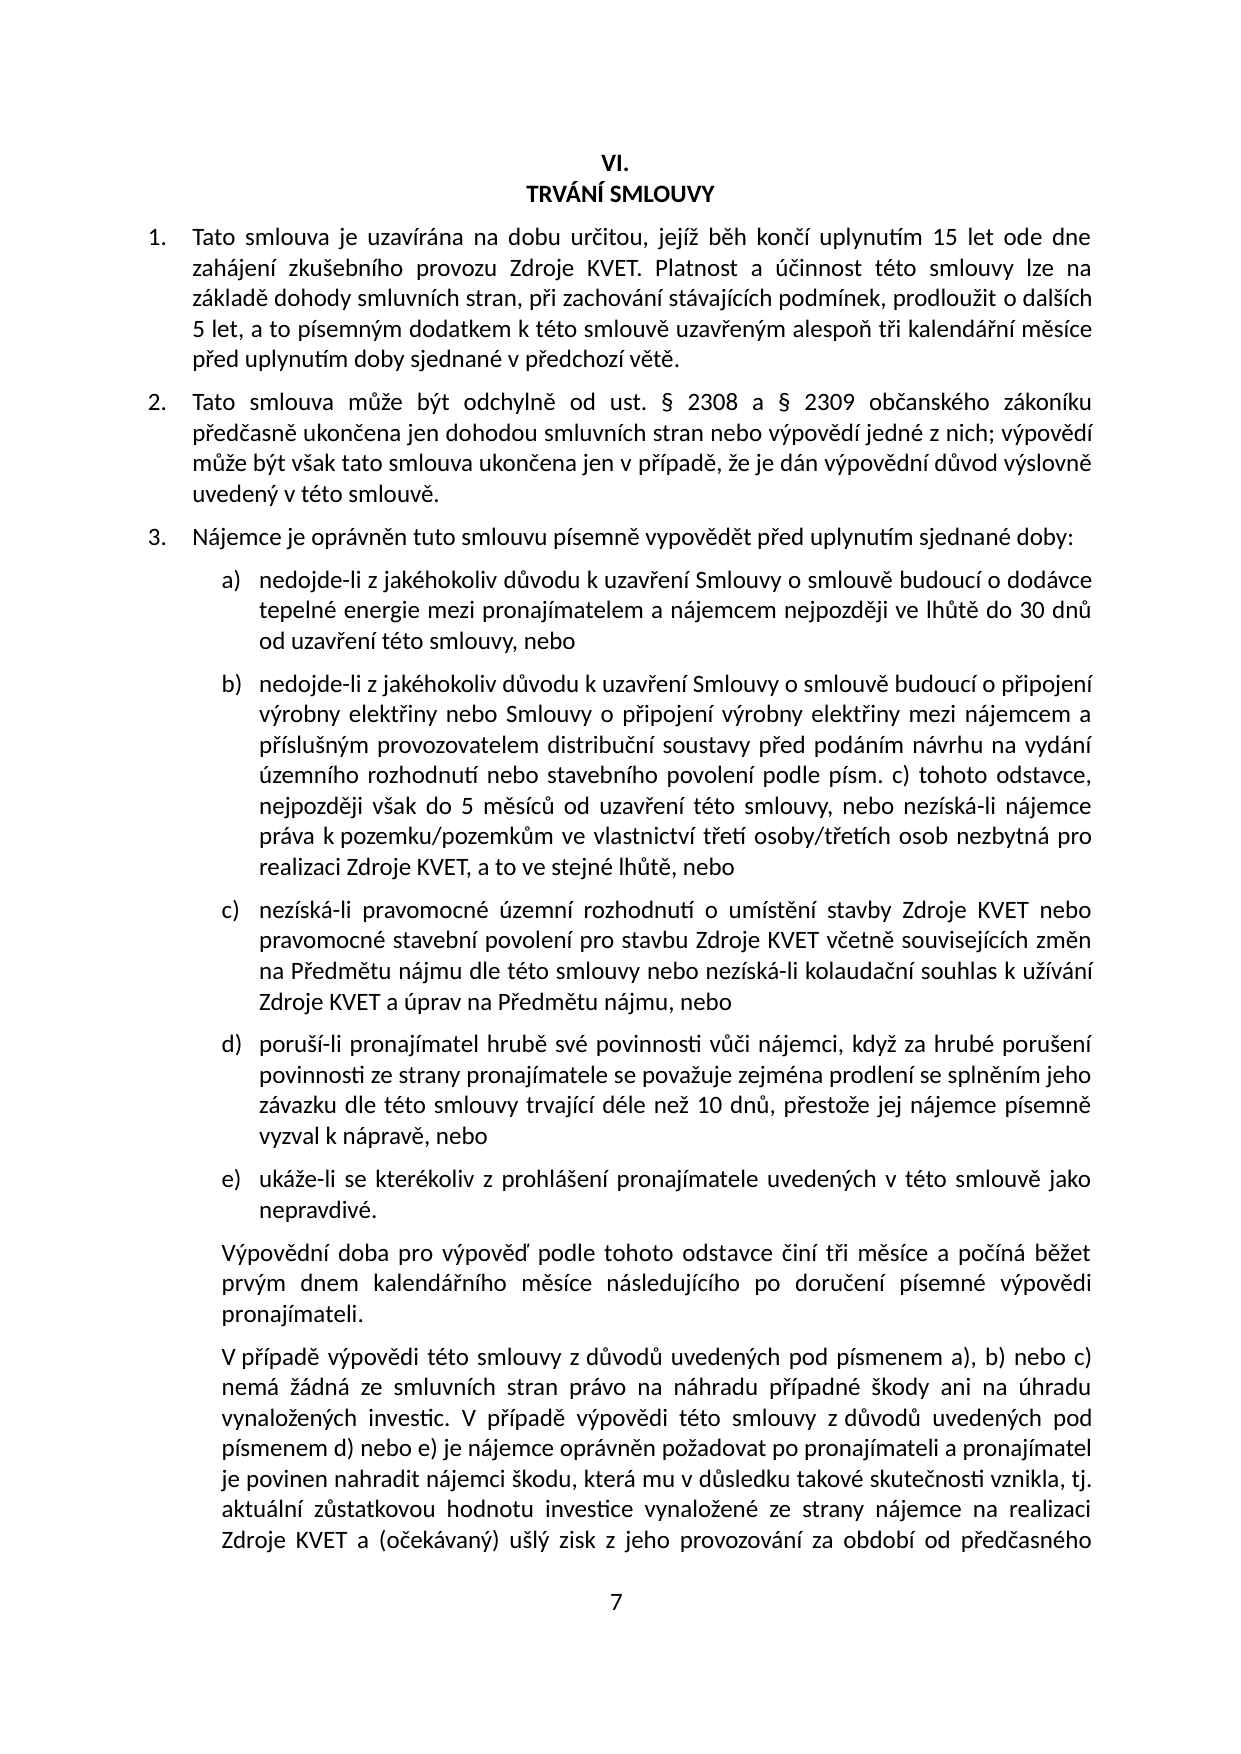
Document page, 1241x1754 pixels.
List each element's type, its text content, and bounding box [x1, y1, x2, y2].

list nezíská-li pravomocné územní rozhodnutí o umístění stavby Zdroje KVET nebo pravomocné stavební povolení pro stavbu Zdroje KVET včetně souvisejících změn na Předmětu nájmu dle této smlouvy nebo nezíská-li kolaudační souhlas k užívání Zdroje KVET a úprav na Předmětu nájmu, nebo [221, 894, 1093, 1016]
list nedojde-li z jakéhokoliv důvodu k uzavření Smlouvy o smlouvě budoucí o připojení výrobny elektřiny nebo Smlouvy o připojení výrobny elektřiny mezi nájemcem a příslušným provozovatelem distribuční soustavy před podáním návrhu na vydání územního rozhodnutí nebo stavebního povolení podle písm. c) tohoto odstavce, nejpozději však do 5 měsíců od uzavření této smlouvy, nebo nezíská-li nájemce práva k pozemku/pozemkům ve vlastnictví třetí osoby/třetích osob nezbytná pro realizaci Zdroje KVET, a to ve stejné lhůtě, nebo [221, 668, 1093, 882]
list ukáže-li se kterékoliv z prohlášení pronajímatele uvedených v této smlouvě jako nepravdivé. [221, 1163, 1093, 1224]
list Tato smlouva je uzavírána na dobu určitou, jejíž běh končí uplynutím 15 let ode dne zahájení zkušebního provozu Zdroje KVET. Platnost a účinnost této smlouvy lze na základě dohody smluvních stran, při zachování stávajících podmínek, prodloužit o dalších 5 let, a to písemným dodatkem k této smlouvě uzavřeným alespoň tři kalendářní měsíce před uplynutím doby sjednané v předchozí větě. [148, 221, 1093, 374]
subtitle trvání smlouvy [148, 178, 1093, 209]
list Nájemce je oprávněn tuto smlouvu písemně vypovědět před uplynutím sjednané doby: [148, 521, 1093, 551]
list Tato smlouva může být odchylně od ust. § 2308 a § 2309 občanského zákoníku předčasně ukončena jen dohodou smluvních stran nebo výpovědí jedné z nich; výpovědí může být však tato smlouva ukončena jen v případě, že je dán výpovědní důvod výslovně uvedený v této smlouvě. [148, 386, 1093, 508]
list nedojde-li z jakéhokoliv důvodu k uzavření Smlouvy o smlouvě budoucí o dodávce tepelné energie mezi pronajímatelem a nájemcem nejpozději ve lhůtě do 30 dnů od uzavření této smlouvy, nebo [221, 564, 1093, 655]
text Výpovědní doba pro výpověď podle tohoto odstavce činí tři měsíce a počíná běžet prvým dnem kalendářního měsíce následujícího po doručení písemné výpovědi pronajímateli. [221, 1237, 1093, 1328]
list poruší-li pronajímatel hrubě své povinnosti vůči nájemci, když za hrubé porušení povinnosti ze strany pronajímatele se považuje zejména prodlení se splněním jeho závazku dle této smlouvy trvající déle než 10 dnů, přestože jej nájemce písemně vyzval k nápravě, nebo [221, 1029, 1093, 1151]
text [221, 1341, 1093, 1554]
